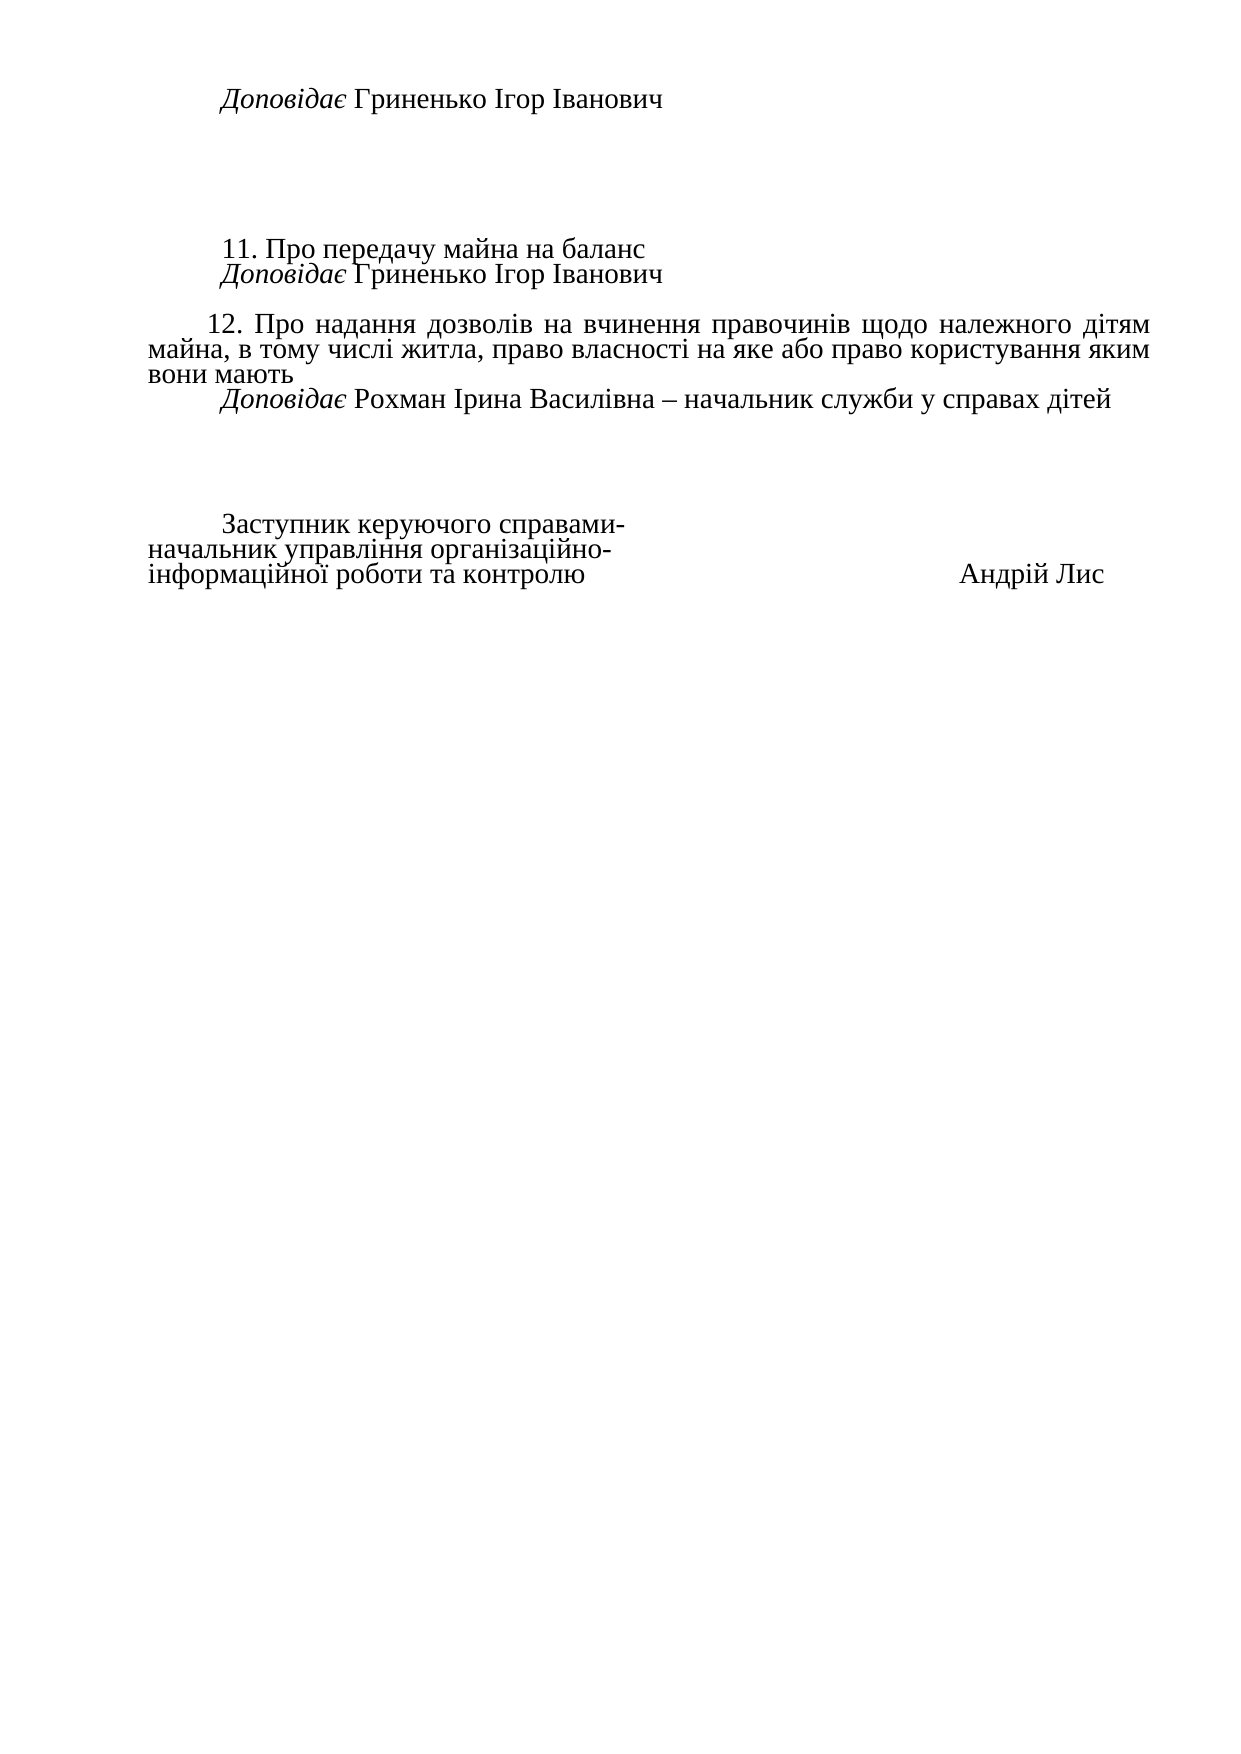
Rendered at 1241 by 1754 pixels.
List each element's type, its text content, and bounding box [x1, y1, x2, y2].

text інформаційної роботи та контролю Андрій Лис [182, 563, 1152, 588]
text Заступник керуючого справами- [148, 513, 1152, 538]
text 11. Про передачу майна на баланс [148, 238, 1152, 263]
text начальник управління організаційно- [148, 538, 1152, 563]
text 12. Про надання дозволів на вчинення правочинів щодо належного дітям майна, в тому числі житла, право власності на яке або право користування яким вони мають [148, 313, 1152, 388]
text Доповідає Гриненько Ігор Іванович [148, 263, 1152, 288]
text Доповідає Рохман Ірина Василівна – начальник служби у справах дітей [148, 388, 1152, 413]
text Доповідає Гриненько Ігор Іванович [148, 88, 1152, 113]
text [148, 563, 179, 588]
